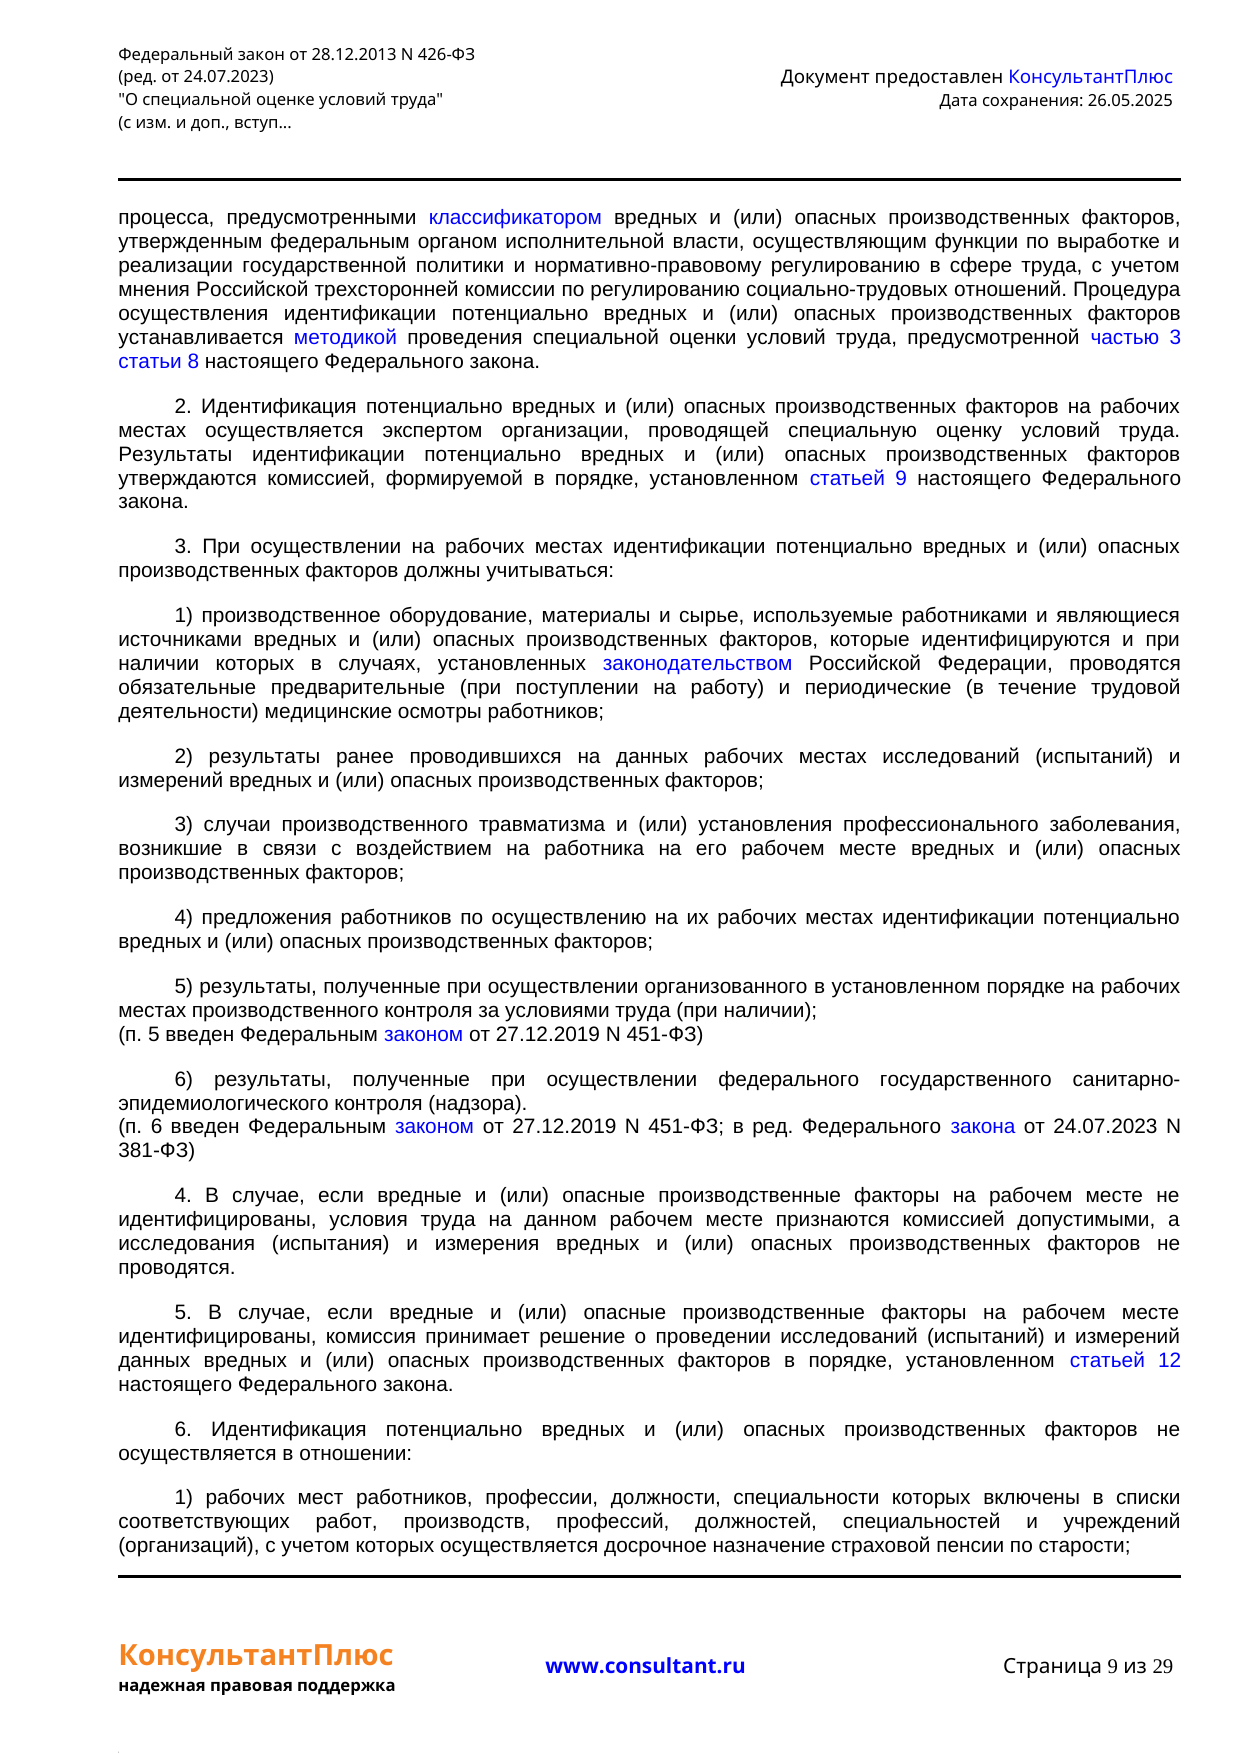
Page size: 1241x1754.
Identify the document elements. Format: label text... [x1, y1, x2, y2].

text 6. Идентификация потенциально вредных и (или) опасных производственных факторов не осуществляется в отношении: [118, 1416, 1181, 1464]
text 1) рабочих мест работников, профессии, должности, специальности которых включены в списки соответствующих работ, производств, профессий, должностей, специальностей и учреждений (организаций), с учетом которых осуществляется досрочное назначение страховой пенсии по старости; [118, 1485, 1181, 1557]
text 5. В случае, если вредные и (или) опасные производственные факторы на рабочем месте идентифицированы, комиссия принимает решение о проведении исследований (испытаний) и измерений данных вредных и (или) опасных производственных факторов в порядке, установленном статьей 12 настоящего Федерального закона. [118, 1300, 1181, 1396]
text 3. При осуществлении на рабочих местах идентификации потенциально вредных и (или) опасных производственных факторов должны учитываться: [118, 534, 1181, 582]
text 4) предложения работников по осуществлению на их рабочих местах идентификации потенциально вредных и (или) опасных производственных факторов; [118, 905, 1181, 953]
text (п. 5 введен Федеральным законом от 27.12.2019 N 451-ФЗ) [118, 1022, 1181, 1046]
text 2) результаты ранее проводившихся на данных рабочих местах исследований (испытаний) и измерений вредных и (или) опасных производственных факторов; [118, 743, 1181, 791]
text 6) результаты, полученные при осуществлении федерального государственного санитарно-эпидемиологического контроля (надзора). [118, 1066, 1181, 1114]
text 2. Идентификация потенциально вредных и (или) опасных производственных факторов на рабочих местах осуществляется экспертом организации, проводящей специальную оценку условий труда. Результаты идентификации потенциально вредных и (или) опасных производственных факторов утверждаются комиссией, формируемой в порядке, установленном статьей 9 настоящего Федерального закона. [118, 393, 1181, 513]
text 5) результаты, полученные при осуществлении организованного в установленном порядке на рабочих местах производственного контроля за условиями труда (при наличии); [118, 974, 1181, 1022]
text 4. В случае, если вредные и (или) опасные производственные факторы на рабочем месте не идентифицированы, условия труда на данном рабочем месте признаются комиссией допустимыми, а исследования (испытания) и измерения вредных и (или) опасных производственных факторов не проводятся. [118, 1183, 1181, 1279]
text 3) случаи производственного травматизма и (или) установления профессионального заболевания, возникшие в связи с воздействием на работника на его рабочем месте вредных и (или) опасных производственных факторов; [118, 812, 1181, 884]
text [118, 205, 1181, 373]
text 1) производственное оборудование, материалы и сырье, используемые работниками и являющиеся источниками вредных и (или) опасных производственных факторов, которые идентифицируются и при наличии которых в случаях, установленных законодательством Российской Федерации, проводятся обязательные предварительные (при поступлении на работу) и периодические (в течение трудовой деятельности) медицинские осмотры работников; [118, 603, 1181, 723]
text (п. 6 введен Федеральным законом от 27.12.2019 N 451-ФЗ; в ред. Федерального закона от 24.07.2023 N 381-ФЗ) [118, 1114, 1181, 1162]
